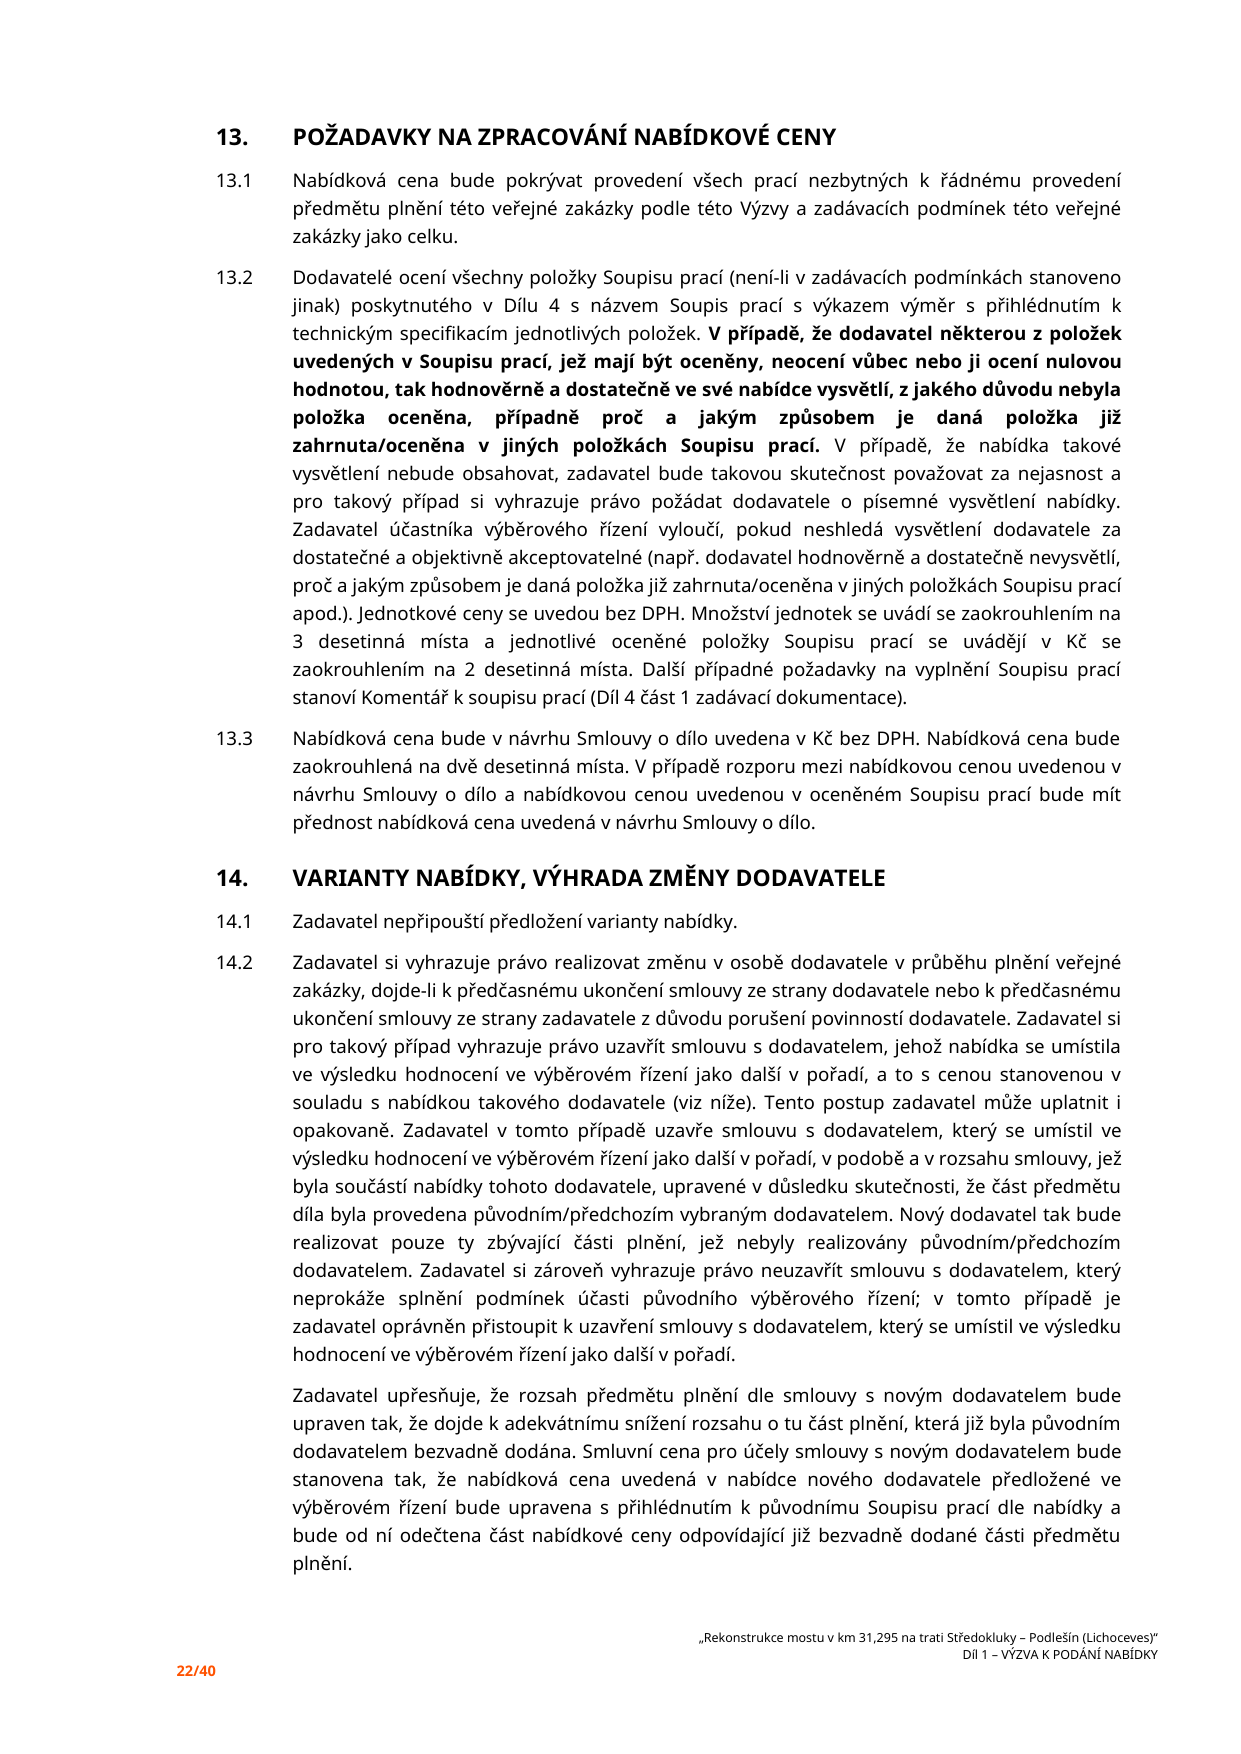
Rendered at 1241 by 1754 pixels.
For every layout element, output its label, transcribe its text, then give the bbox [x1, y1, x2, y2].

text Dodavatelé ocení všechny položky Soupisu prací (není-li v zadávacích podmínkách stanoveno jinak) poskytnutého v Dílu 4 s názvem Soupis prací s výkazem výměr s přihlédnutím k technickým specifikacím jednotlivých položek. V případě, že dodavatel některou z položek uvedených v Soupisu prací, jež mají být oceněny, neocení vůbec nebo ji ocení nulovou hodnotou, tak hodnověrně a dostatečně ve své nabídce vysvětlí, z jakého důvodu nebyla položka oceněna, případně proč a jakým způsobem je daná položka již zahrnuta/oceněna v jiných položkách Soupisu prací. V případě, že nabídka takové vysvětlení nebude obsahovat, zadavatel bude takovou skutečnost považovat za nejasnost a pro takový případ si vyhrazuje právo požádat dodavatele o písemné vysvětlení nabídky. Zadavatel účastníka výběrového řízení vyloučí, pokud neshledá vysvětlení dodavatele za dostatečné a objektivně akceptovatelné (např. dodavatel hodnověrně a dostatečně nevysvětlí, proč a jakým způsobem je daná položka již zahrnuta/oceněna v jiných položkách Soupisu prací apod.). Jednotkové ceny se uvedou bez DPH. Množství jednotek se uvádí se zaokrouhlením na 3 desetinná místa a jednotlivé oceněné položky Soupisu prací se uvádějí v Kč se zaokrouhlením na 2 desetinná místa. Další případné požadavky na vyplnění Soupisu prací stanoví Komentář k soupisu prací (Díl 4 část 1 zadávací dokumentace). [216, 264, 1122, 710]
text POŽADAVKY NA ZPRACOVÁNÍ NABÍDKOVÉ CENY [216, 121, 1122, 152]
text Zadavatel nepřipouští předložení varianty nabídky. [216, 909, 1122, 934]
text VARIANTY NABÍDKY, VÝHRADA ZMĚNY DODAVATELE [216, 862, 1122, 893]
list Zadavatel upřesňuje, že rozsah předmětu plnění dle smlouvy s novým dodavatelem bude upraven tak, že dojde k adekvátnímu snížení rozsahu o tu část plnění, která již byla původním dodavatelem bezvadně dodána. Smluvní cena pro účely smlouvy s novým dodavatelem bude stanovena tak, že nabídková cena uvedená v nabídce nového dodavatele předložené ve výběrovém řízení bude upravena s přihlédnutím k původnímu Soupisu prací dle nabídky a bude od ní odečtena část nabídkové ceny odpovídající již bezvadně dodané části předmětu plnění. [292, 1382, 1122, 1576]
text Nabídková cena bude pokrývat provedení všech prací nezbytných k řádnému provedení předmětu plnění této veřejné zakázky podle této Výzvy a zadávacích podmínek této veřejné zakázky jako celku. [216, 167, 1122, 249]
text Nabídková cena bude v návrhu Smlouvy o dílo uvedena v Kč bez DPH. Nabídková cena bude zaokrouhlená na dvě desetinná místa. V případě rozporu mezi nabídkovou cenou uvedenou v návrhu Smlouvy o dílo a nabídkovou cenou uvedenou v oceněném Soupisu prací bude mít přednost nabídková cena uvedená v návrhu Smlouvy o dílo. [216, 725, 1122, 834]
text Zadavatel si vyhrazuje právo realizovat změnu v osobě dodavatele v průběhu plnění veřejné zakázky, dojde-li k předčasnému ukončení smlouvy ze strany dodavatele nebo k předčasnému ukončení smlouvy ze strany zadavatele z důvodu porušení povinností dodavatele. Zadavatel si pro takový případ vyhrazuje právo uzavřít smlouvu s dodavatelem, jehož nabídka se umístila ve výsledku hodnocení ve výběrovém řízení jako další v pořadí, a to s cenou stanovenou v souladu s nabídkou takového dodavatele (viz níže). Tento postup zadavatel může uplatnit i opakovaně. Zadavatel v tomto případě uzavře smlouvu s dodavatelem, který se umístil ve výsledku hodnocení ve výběrovém řízení jako další v pořadí, v podobě a v rozsahu smlouvy, jež byla součástí nabídky tohoto dodavatele, upravené v důsledku skutečnosti, že část předmětu díla byla provedena původním/předchozím vybraným dodavatelem. Nový dodavatel tak bude realizovat pouze ty zbývající části plnění, jež nebyly realizovány původním/předchozím dodavatelem. Zadavatel si zároveň vyhrazuje právo neuzavřít smlouvu s dodavatelem, který neprokáže splnění podmínek účasti původního výběrového řízení; v tomto případě je zadavatel oprávněn přistoupit k uzavření smlouvy s dodavatelem, který se umístil ve výsledku hodnocení ve výběrovém řízení jako další v pořadí. [216, 949, 1122, 1367]
